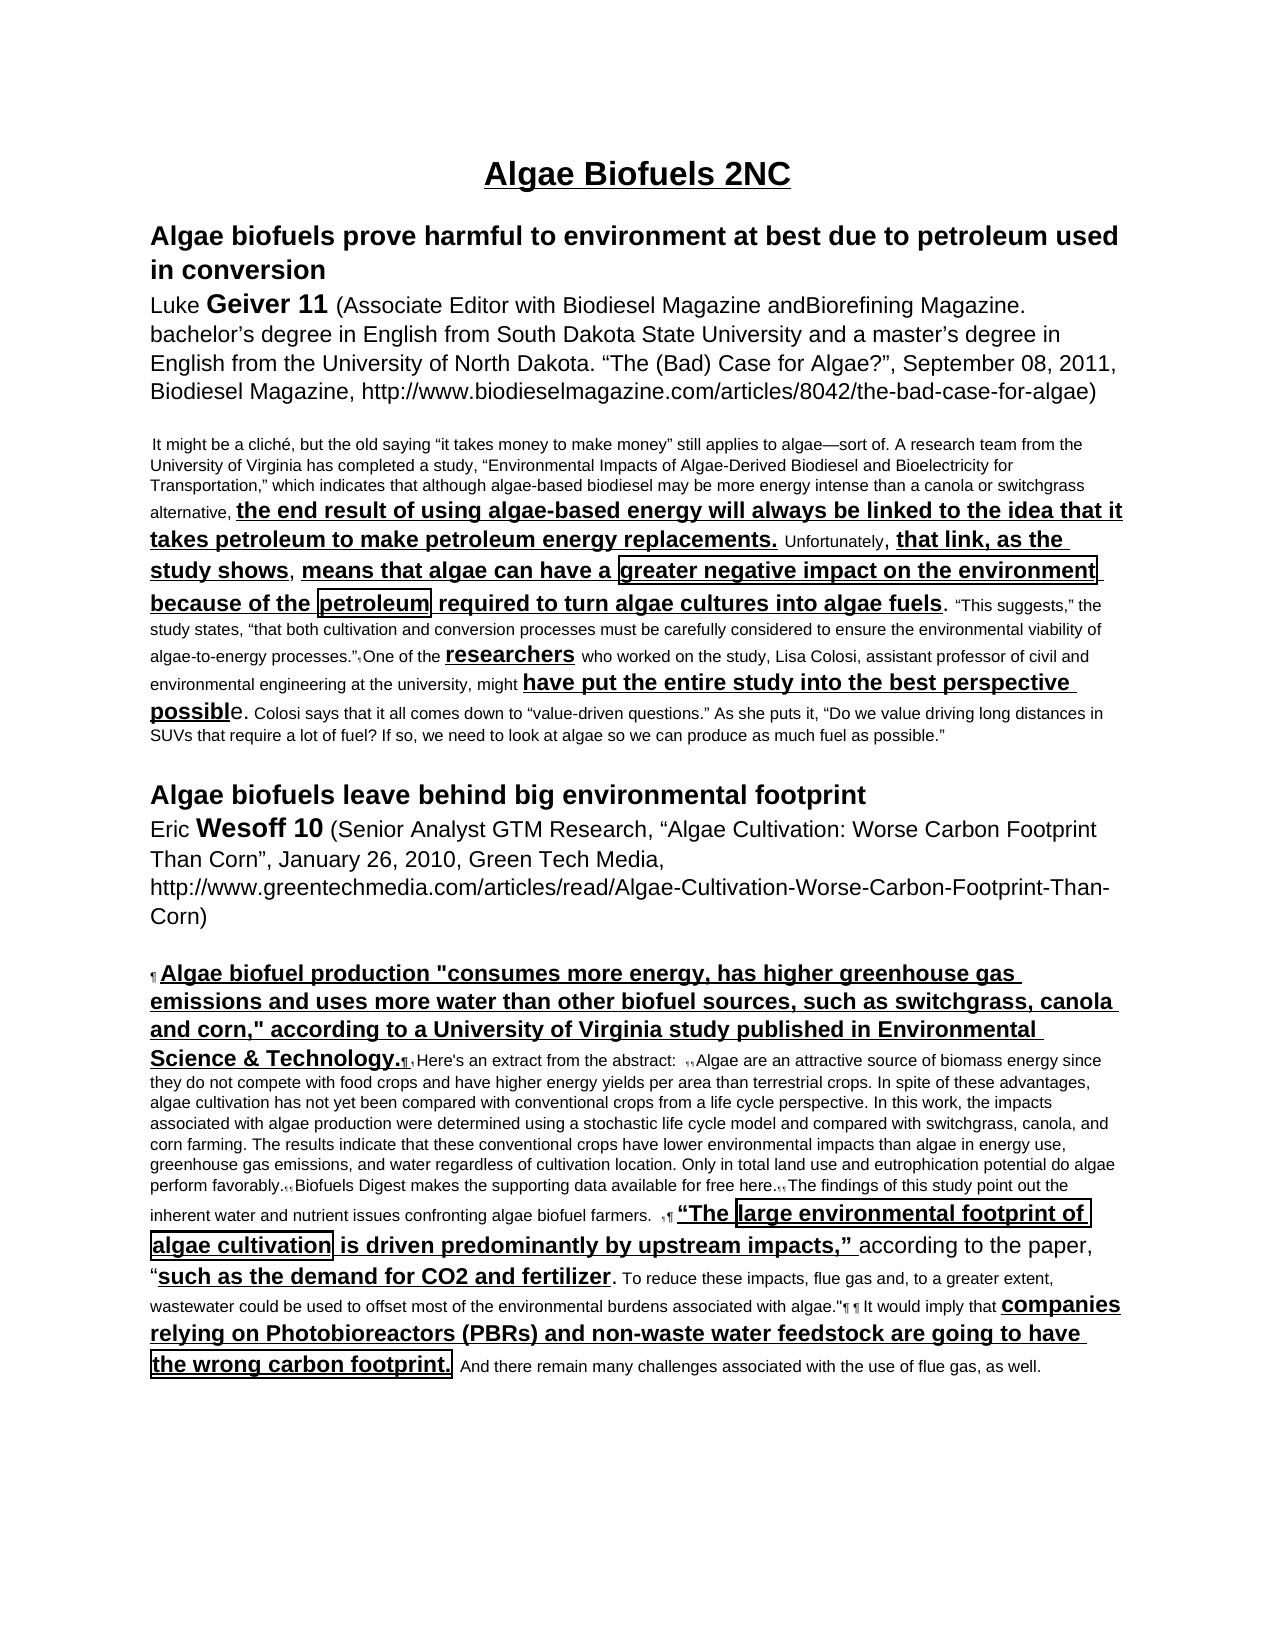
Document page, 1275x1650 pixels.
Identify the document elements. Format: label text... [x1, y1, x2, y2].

text Eric Wesoff 10 (Senior Analyst GTM Research, “Algae Cultivation: Worse Carbon Footprint Than Corn”, January 26, 2010, Green Tech Media, http://www.greentechmedia.com/articles/read/Algae-Cultivation-Worse-Carbon-Footprint-Than-Corn) [150, 812, 1125, 929]
text Luke Geiver 11 (Associate Editor with Biodiesel Magazine andBiorefining Magazine. bachelor’s degree in English from South Dakota State University and a master’s degree in English from the University of North Dakota. “The (Bad) Case for Algae?”, September 08, 2011, Biodiesel Magazine, http://www.biodieselmagazine.com/articles/8042/the-bad-case-for-algae) [150, 288, 1125, 404]
subtitle Algae biofuels leave behind big environmental footprint [150, 779, 1125, 810]
text ¶ Algae biofuel production "consumes more energy, has higher greenhouse gas emissions and uses more water than other biofuel sources, such as switchgrass, canola and corn," according to a University of Virginia study published in Environmental Science & Technology.¶ ¶ Here's an extract from the abstract: ¶ ¶ Algae are an attractive source of biomass energy since they do not compete with food crops and have higher energy yields per area than terrestrial crops. In spite of these advantages, algae cultivation has not yet been compared with conventional crops from a life cycle perspective. In this work, the impacts associated with algae production were determined using a stochastic life cycle model and compared with switchgrass, canola, and corn farming. The results indicate that these conventional crops have lower environmental impacts than algae in energy use, greenhouse gas emissions, and water regardless of cultivation location. Only in total land use and eutrophication potential do algae perform favorably.¶ ¶ Biofuels Digest makes the supporting data available for free here.¶ ¶ The findings of this study point out the inherent water and nutrient issues confronting algae biofuel farmers. ¶ ¶ “The large environmental footprint of algae cultivation is driven predominantly by upstream impacts,” according to the paper, “such as the demand for CO2 and fertilizer. To reduce these impacts, flue gas and, to a greater extent, wastewater could be used to offset most of the environmental burdens associated with algae."¶ ¶ It would imply that companies relying on Photobioreactors (PBRs) and non-waste water feedstock are going to have the wrong carbon footprint. And there remain many challenges associated with the use of flue gas, as well. [150, 959, 1125, 1379]
subtitle Algae biofuels prove harmful to environment at best due to petroleum used in conversion [150, 220, 1125, 285]
subtitle Algae Biofuels 2NC [150, 154, 1125, 193]
text It might be a cliché, but the old saying “it takes money to make money” still applies to algae—sort of. A research team from the University of Virginia has completed a study, “Environmental Impacts of Algae-Derived Biodiesel and Bioelectricity for Transportation,” which indicates that although algae-based biodiesel may be more energy intense than a canola or switchgrass alternative, the end result of using algae-based energy will always be linked to the idea that it takes petroleum to make petroleum energy replacements. Unfortunately, that link, as the study shows, means that algae can have a greater negative impact on the environment because of the petroleum required to turn algae cultures into algae fuels. “This suggests,” the study states, “that both cultivation and conversion processes must be carefully considered to ensure the environmental viability of algae-to-energy processes.”¶ One of the researchers who worked on the study, Lisa Colosi, assistant professor of civil and environmental engineering at the university, might have put the entire study into the best perspective possible. Colosi says that it all comes down to “value-driven questions.” As she puts it, “Do we value driving long distances in SUVs that require a lot of fuel? If so, we need to look at algae so we can produce as much fuel as possible.” [150, 435, 1125, 745]
